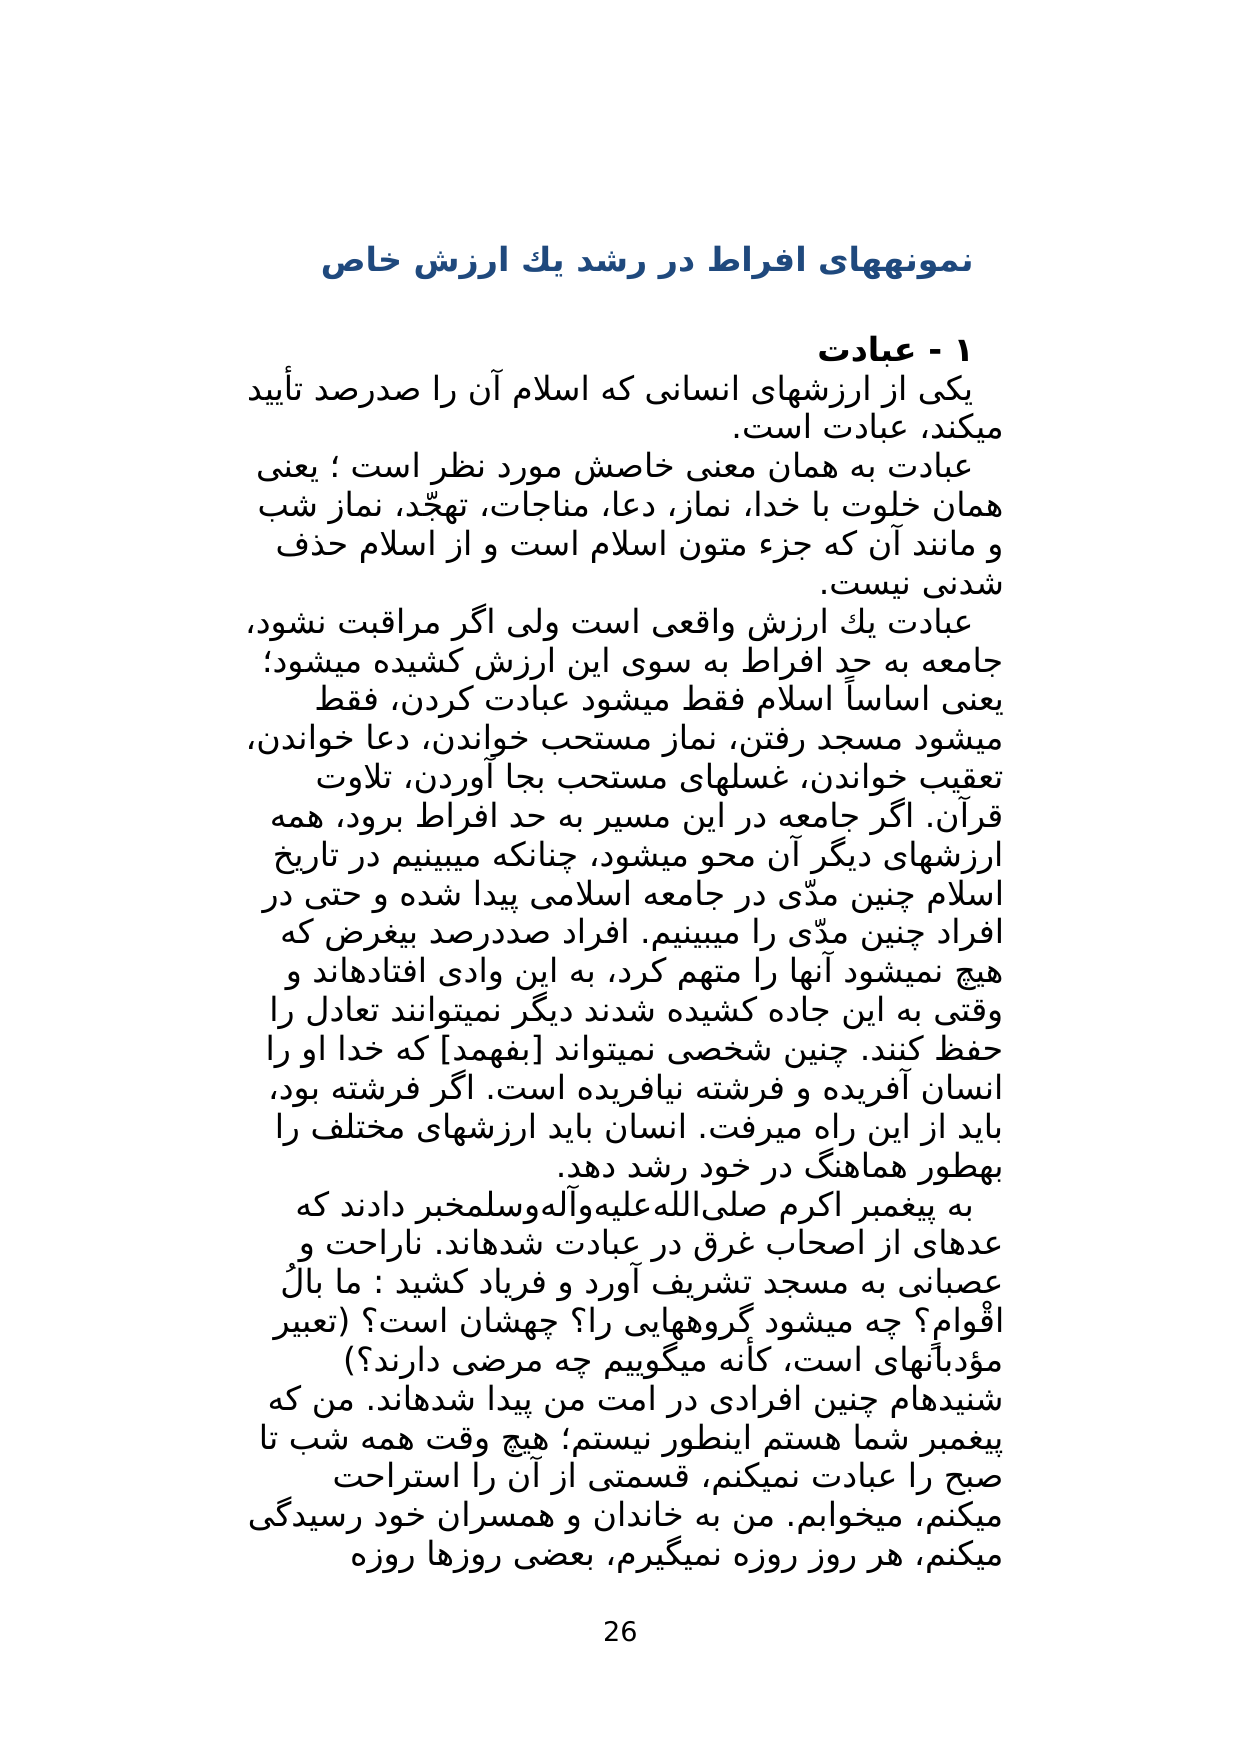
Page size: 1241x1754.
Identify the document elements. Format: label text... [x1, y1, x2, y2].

text عبادت به همان معنی خاصش مورد نظر است ؛ يعنی همان خلوت با خدا، نماز، دعا، مناجات، تهجّد، نماز شب و مانند آن كه جزء متون اسلام است و از اسلام حذف شدنی نيست. [236, 447, 1004, 602]
text عبادت يك ارزش واقعی است ولی اگر مراقبت نشود، جامعه به حد افراط به سوی اين ارزش كشيده می‏شود؛ يعنی اساساً اسلام فقط می‏شود عبادت كردن، فقط می‏شود مسجد رفتن، نماز مستحب خواندن، دعا خواندن، تعقيب خواندن، غسلهای مستحب بجا آوردن، تلاوت قرآن. اگر جامعه در اين مسير به حد افراط برود، همه ارزشهای ديگر آن محو می‏شود، چنانكه می‏بينيم در تاريخ اسلام چنين مدّی در جامعه اسلامی پيدا شده و حتی در افراد چنين مدّی را می‏بينيم. افراد صددرصد بی‏غرض كه هيچ نمی‏شود آنها را متهم كرد، به اين وادی افتاده‏اند و وقتی به اين جاده كشيده شدند ديگر نمی‏توانند تعادل را حفظ كنند. چنين شخصی نمی‏تواند [بفهمد] كه خدا او را انسان آفريده و فرشته نيافريده است. اگر فرشته بود، بايد از اين راه می‏رفت. انسان بايد ارزشهای مختلف را به‏طور هماهنگ در خود رشد دهد. [236, 602, 1004, 1185]
text ١ - عبادت‏ [236, 330, 1004, 369]
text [236, 1185, 1004, 1573]
subtitle نمونه‏های افراط در رشد يك ارزش خاص‏ [236, 241, 1004, 279]
text يكی از ارزشهای انسانی كه اسلام آن را صدرصد تأييد می‏كند، عبادت است. [236, 369, 1004, 447]
